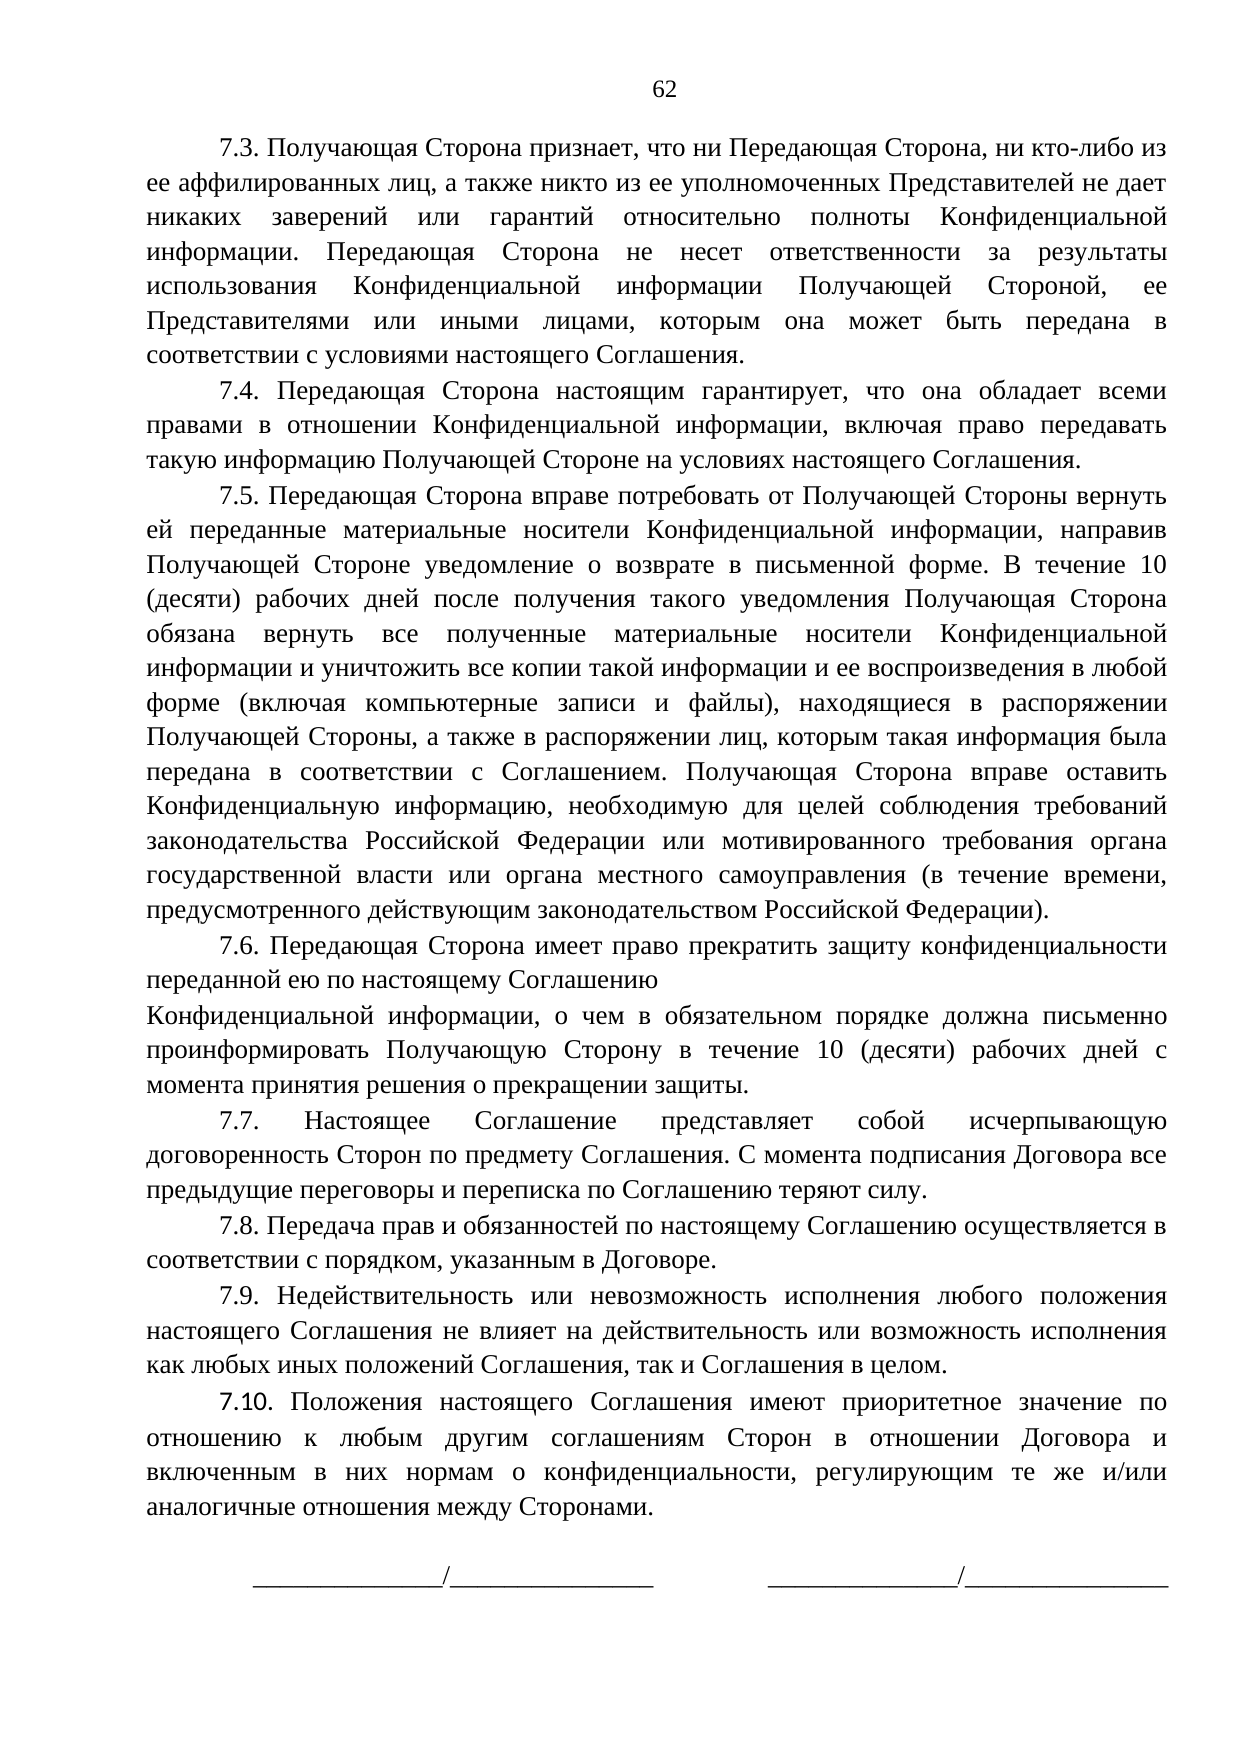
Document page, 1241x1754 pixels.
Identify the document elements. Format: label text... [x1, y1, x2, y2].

text 7.4. Передающая Сторона настоящим гарантирует, что она обладает всеми правами в отношении Конфиденциальной информации, включая право передавать такую информацию Получающей Стороне на условиях настоящего Соглашения. [146, 374, 1168, 474]
text 7.3. Получающая Сторона признает, что ни Передающая Сторона, ни кто-либо из ее аффилированных лиц, а также никто из ее уполномоченных Представителей не дает никаких заверений или гарантий относительно полноты Конфиденциальной информации. Передающая Сторона не несет ответственности за результаты использования Конфиденциальной информации Получающей Стороной, ее Представителями или иными лицами, которым она может быть передана в соответствии с условиями настоящего Соглашения. [146, 131, 1168, 369]
text 7.10. Положения настоящего Соглашения имеют приоритетное значение по отношению к любым другим соглашениям Сторон в отношении Договора и включенным в них нормам о конфиденциальности, регулирующим те же и/или аналогичные отношения между Сторонами. [146, 1384, 1168, 1521]
text ______________/_______________ ______________/_______________ [148, 1559, 1168, 1590]
text 7.5. Передающая Сторона вправе потребовать от Получающей Стороны вернуть ей переданные материальные носители Конфиденциальной информации, направив Получающей Стороне уведомление о возврате в письменной форме. В течение 10 (десяти) рабочих дней после получения такого уведомления Получающая Сторона обязана вернуть все полученные материальные носители Конфиденциальной информации и уничтожить все копии такой информации и ее воспроизведения в любой форме (включая компьютерные записи и файлы), находящиеся в распоряжении Получающей Стороны, а также в распоряжении лиц, которым такая информация была передана в соответствии с Соглашением. Получающая Сторона вправе оставить Конфиденциальную информацию, необходимую для целей соблюдения требований законодательства Российской Федерации или мотивированного требования органа государственной власти или органа местного самоуправления (в течение времени, предусмотренного действующим законодательством Российской Федерации). [146, 479, 1168, 924]
text 7.6. Передающая Сторона имеет право прекратить защиту конфиденциальности переданной ею по настоящему Соглашению [146, 929, 1168, 994]
text 7.9. Недействительность или невозможность исполнения любого положения настоящего Соглашения не влияет на действительность или возможность исполнения как любых иных положений Соглашения, так и Соглашения в целом. [146, 1279, 1168, 1379]
text 7.8. Передача прав и обязанностей по настоящему Соглашению осуществляется в соответствии с порядком, указанным в Договоре. [146, 1209, 1168, 1274]
text 7.7. Настоящее Соглашение представляет собой исчерпывающую договоренность Сторон по предмету Соглашения. С момента подписания Договора все предыдущие переговоры и переписка по Соглашению теряют силу. [146, 1104, 1168, 1204]
text Конфиденциальной информации, о чем в обязательном порядке должна письменно проинформировать Получающую Сторону в течение 10 (десяти) рабочих дней с момента принятия решения о прекращении защиты. [146, 999, 1168, 1099]
